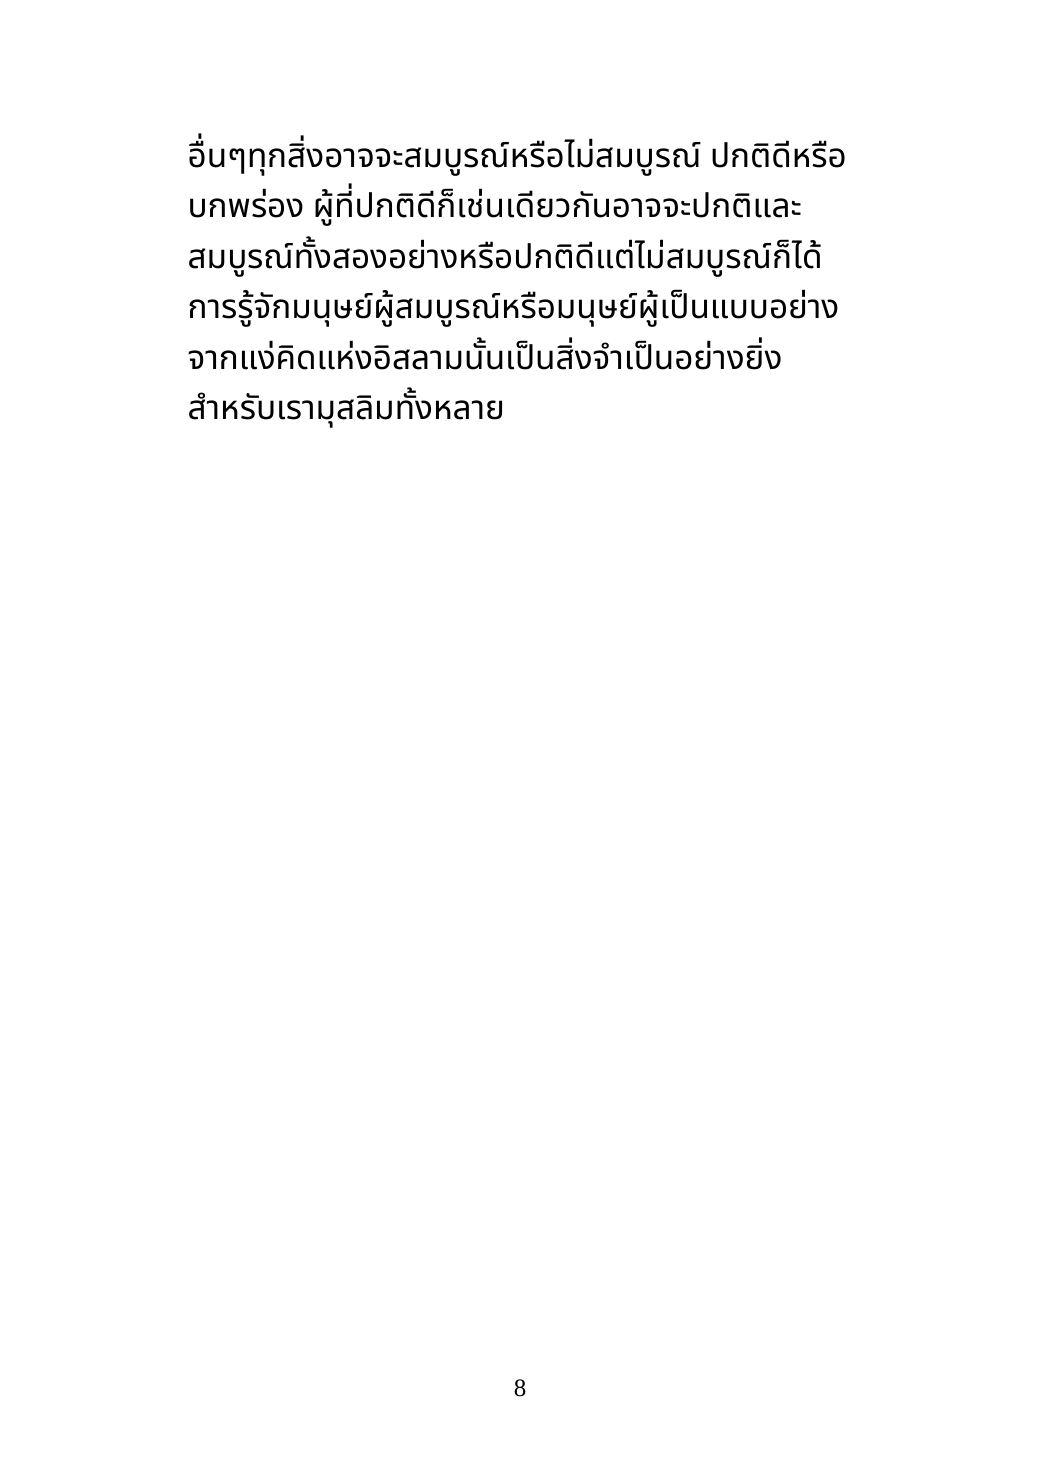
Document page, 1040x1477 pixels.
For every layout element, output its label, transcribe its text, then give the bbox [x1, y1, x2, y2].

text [187, 132, 852, 283]
text การรู้จักมนุษย์ผู้สมบูรณ์หรือมนุษย์ผู้เป็นแบบอย่างจากแง่คิดแห่งอิสลามนั้นเป็นสิ่งจำเป็นอย่างยิ่งสำหรับเรามุสลิมทั้งหลาย [187, 283, 852, 434]
